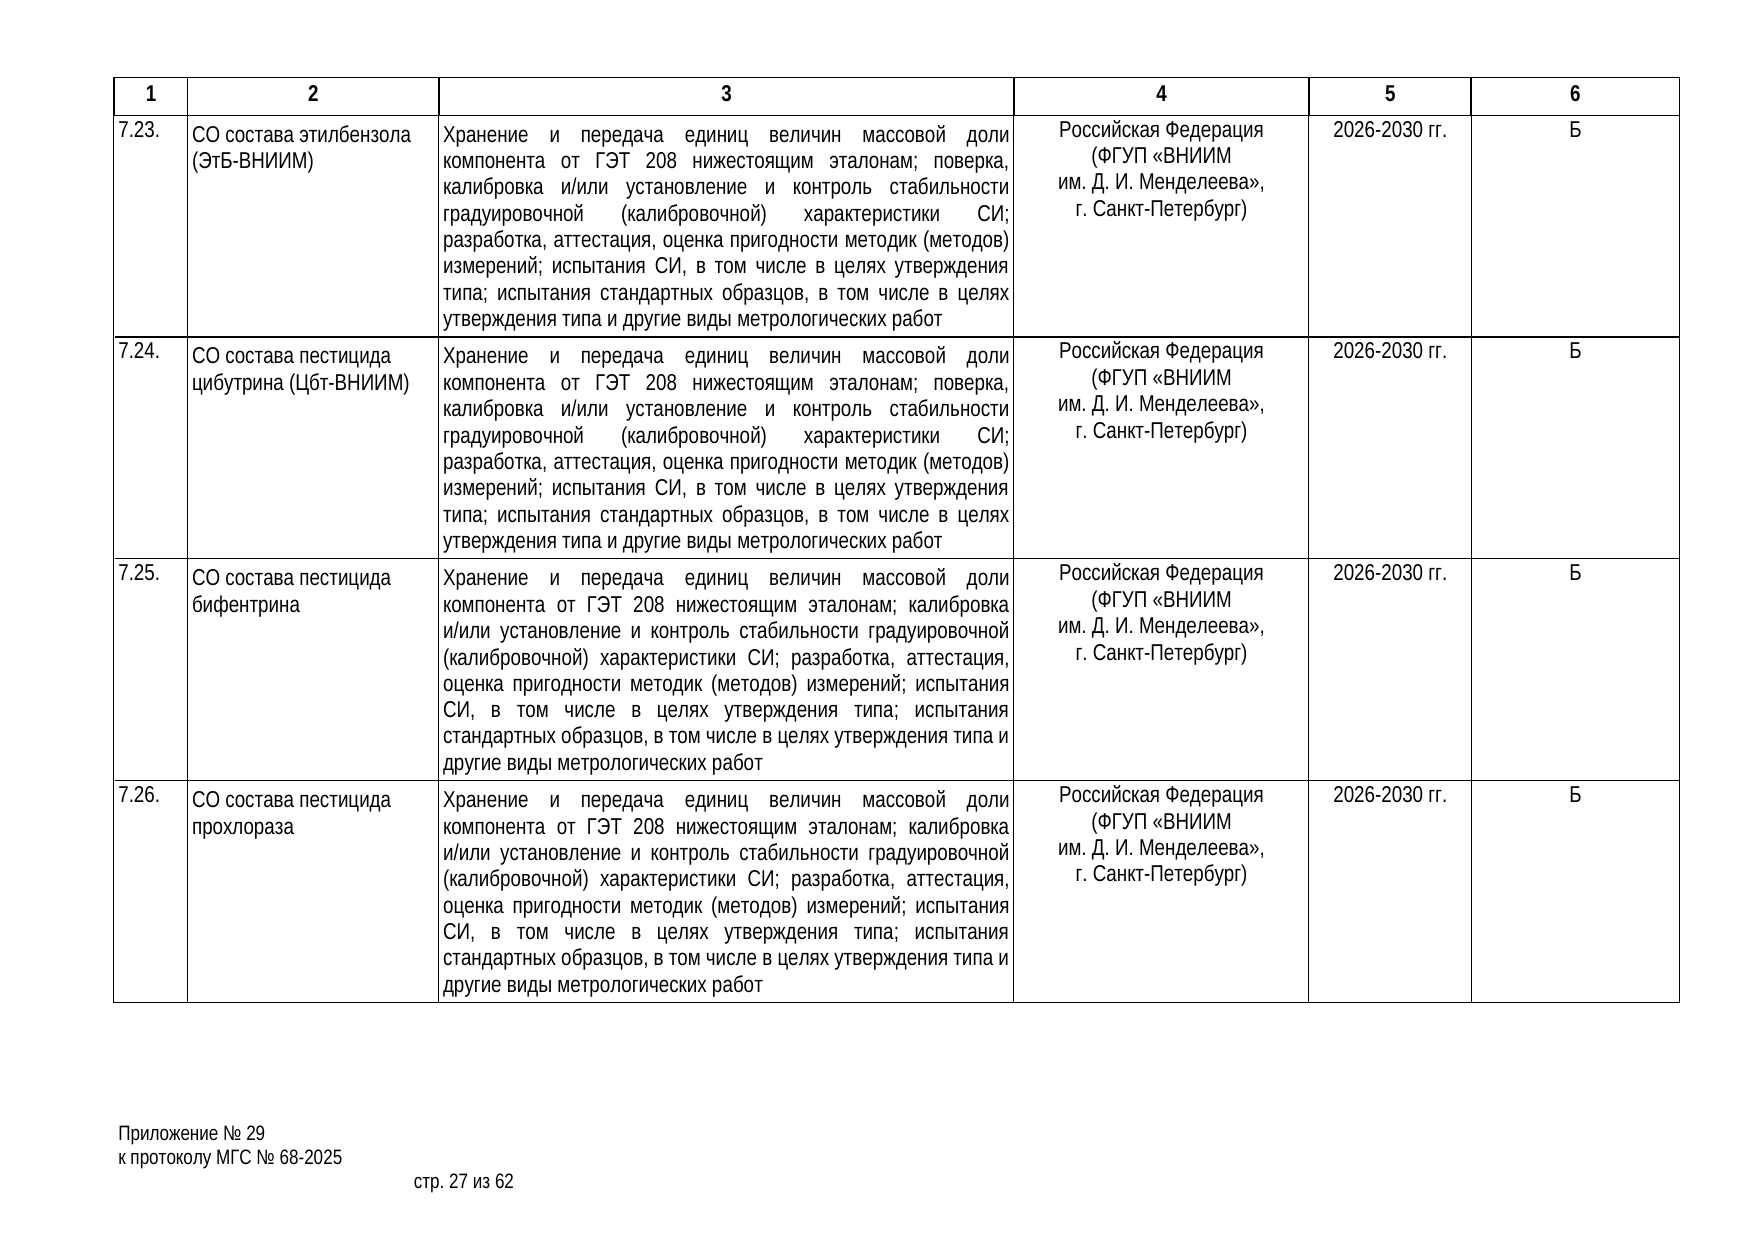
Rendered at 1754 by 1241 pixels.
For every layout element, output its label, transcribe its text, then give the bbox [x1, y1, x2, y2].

table_cell Б [1472, 116, 1679, 336]
table_header 5 [1310, 78, 1470, 114]
table_cell Б [1472, 781, 1679, 1002]
table_cell Б [1472, 338, 1679, 558]
table_header 6 [1472, 78, 1679, 114]
table_cell Российская Федерация (ФГУП «ВНИИМ им. Д. И. Менделеева», г. Санкт-Петербург) [1014, 338, 1308, 558]
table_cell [439, 781, 1013, 1002]
table_cell Российская Федерация (ФГУП «ВНИИМ им. Д. И. Менделеева», г. Санкт-Петербург) [1014, 559, 1308, 780]
table_cell СО состава пестицида бифентрина [188, 559, 438, 780]
table_cell 2026-2030 гг. [1309, 559, 1471, 780]
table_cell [1014, 781, 1308, 1002]
table_header 3 [440, 78, 1013, 114]
table_header 1 [115, 78, 187, 114]
table_cell СО состава пестицида прохлораза [188, 781, 438, 1002]
table_cell [114, 116, 187, 336]
table_cell [114, 558, 187, 780]
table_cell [439, 116, 1013, 336]
table_header 2 [188, 78, 438, 114]
table_cell 2026-2030 гг. [1309, 338, 1471, 558]
table_cell СО состава этилбензола (ЭтБ-ВНИИМ) [188, 116, 438, 336]
table_header 4 [1015, 78, 1308, 114]
table_cell [114, 780, 187, 1002]
table_cell 2026-2030 гг. [1309, 116, 1471, 336]
table_cell Б [1472, 559, 1679, 780]
table_cell [114, 336, 187, 558]
table_cell 2026-2030 гг. [1309, 781, 1471, 1002]
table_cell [1014, 116, 1308, 336]
table_cell СО состава пестицида цибутрина (Цбт-ВНИИМ) [188, 338, 438, 558]
